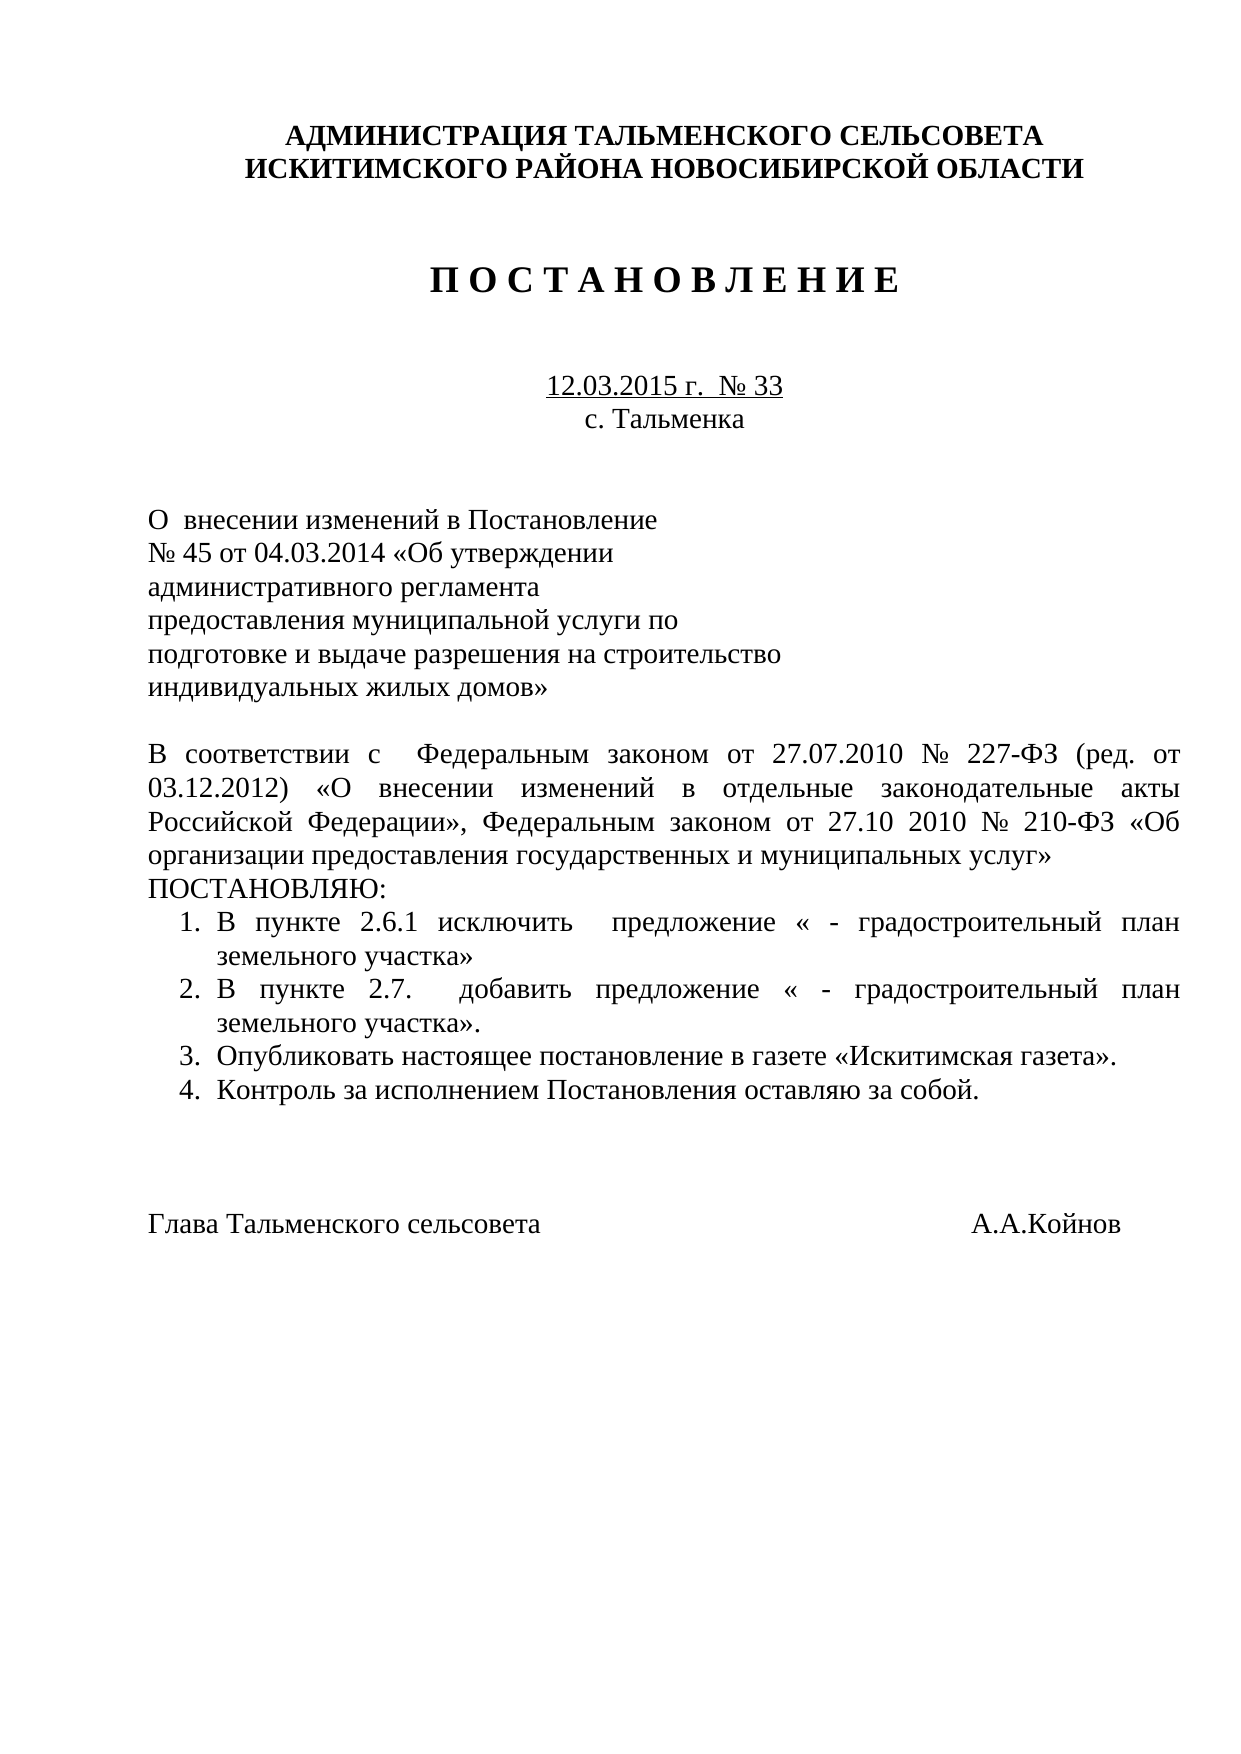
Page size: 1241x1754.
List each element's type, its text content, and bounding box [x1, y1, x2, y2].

text АДМИНИСТРАЦИЯ ТАЛЬМЕНСКОГО СЕЛЬСОВЕТА [148, 118, 1181, 152]
text 12.03.2015 г. № 33 [148, 368, 1181, 401]
list В пункте 2.6.1 исключить предложение « - градостроительный план земельного участка» [179, 904, 1181, 971]
text административного регламента [148, 569, 1181, 602]
list Опубликовать настоящее постановление в газете «Искитимская газета». [179, 1038, 1181, 1072]
text № 45 от 04.03.2014 «Об утверждении [148, 535, 1181, 569]
subtitle ИСКИТИМСКОГО РАЙОНА НОВОСИБИРСКОЙ ОБЛАСТИ [148, 152, 1181, 185]
text О внесении изменений в Постановление [148, 502, 1181, 535]
text П О С Т А Н О В Л Е Н И Е [148, 257, 1181, 301]
text ПОСТАНОВЛЯЮ: [148, 871, 1181, 904]
text подготовке и выдаче разрешения на строительство [148, 636, 1181, 669]
text В соответствии с Федеральным законом от 27.07.2010 № 227-ФЗ (ред. от 03.12.2012) «О внесении изменений в отдельные законодательные акты Российской Федерации», Федеральным законом от 27.10 2010 № 210-ФЗ «Об организации предоставления государственных и муниципальных услуг» [148, 737, 1181, 871]
text индивидуальных жилых домов» [148, 669, 1181, 703]
list В пункте 2.7. добавить предложение « - градостроительный план земельного участка». [179, 971, 1181, 1038]
list Контроль за исполнением Постановления оставляю за собой. [179, 1072, 1181, 1106]
text предоставления муниципальной услуги по [148, 602, 1181, 636]
text Глава Тальменского сельсовета А.А.Койнов [148, 1206, 1181, 1240]
text с. Тальменка [148, 401, 1181, 435]
